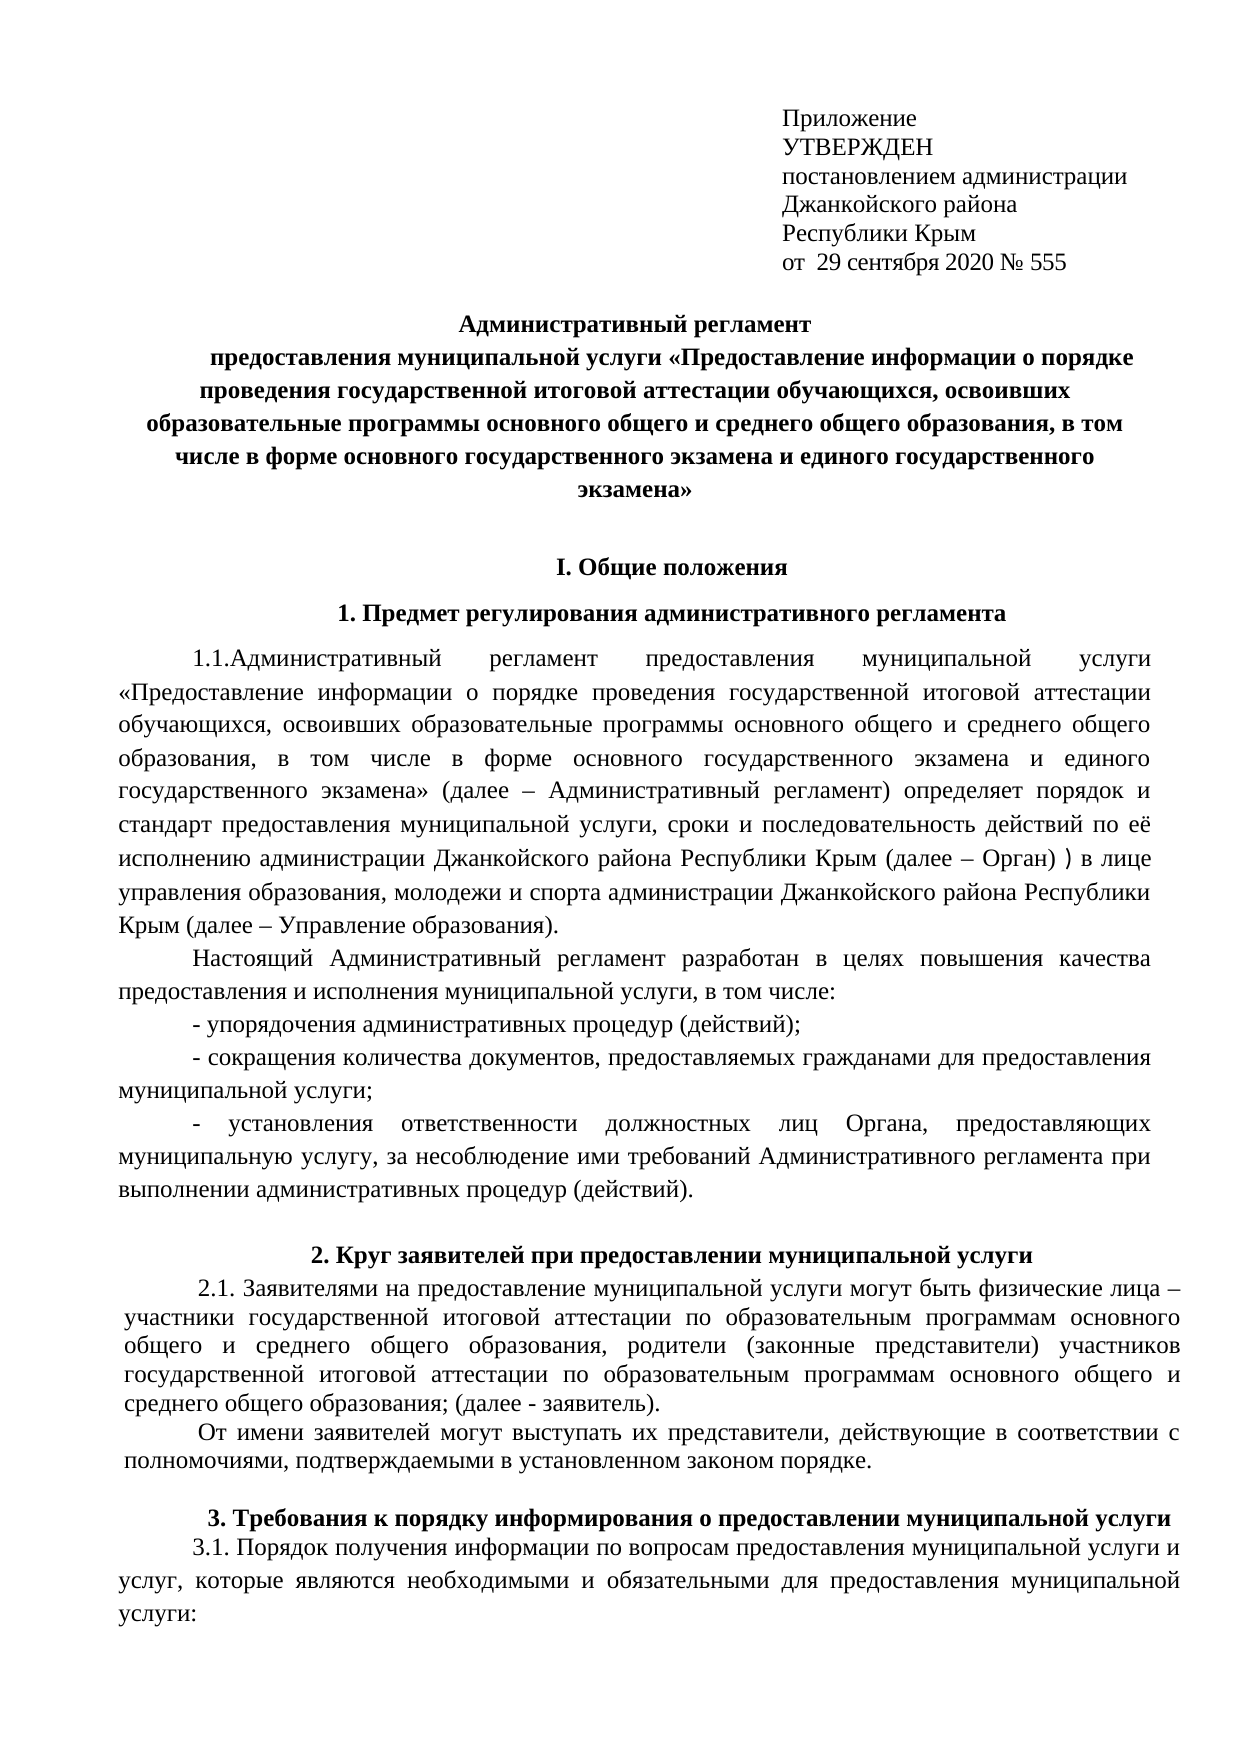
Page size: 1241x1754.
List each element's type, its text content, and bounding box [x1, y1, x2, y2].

text 1.1.Административный регламент предоставления муниципальной услуги «Предоставление информации о порядке проведения государственной итоговой аттестации обучающихся, освоивших образовательные программы основного общего и среднего общего образования, в том числе в форме основного государственного экзамена и единого государственного экзамена» (далее – Административный регламент) определяет порядок и стандарт предоставления муниципальной услуги, сроки и последовательность действий по её исполнению администрации Джанкойского района Республики Крым (далее – Орган) ) в лице управления образования, молодежи и спорта администрации Джанкойского района Республики Крым (далее – Управление образования). [118, 643, 1152, 938]
text Настоящий Административный регламент разработан в целях повышения качества предоставления и исполнения муниципальной услуги, в том числе: [118, 943, 1152, 1004]
text I. Общие положения [118, 552, 1152, 581]
text - установления ответственности должностных лиц Органа, предоставляющих муниципальную услугу, за несоблюдение ими требований Административного регламента при выполнении административных процедур (действий). [118, 1108, 1152, 1203]
text от 29 сентября 2020 № 555 [782, 247, 1152, 276]
text постановлением администрации Джанкойского района Республики Крым [782, 161, 1152, 247]
text 3.1. Порядок получения информации по вопросам предоставления муниципальной услуги и услуг, которые являются необходимыми и обязательными для предоставления муниципальной услуги: [118, 1532, 1181, 1626]
text - сокращения количества документов, предоставляемых гражданами для предоставления муниципальной услуги; [118, 1042, 1152, 1103]
text - упорядочения административных процедур (действий); [118, 1009, 1152, 1037]
text Административный регламент [118, 309, 1152, 338]
text предоставления муниципальной услуги «Предоставление информации о порядке проведения государственной итоговой аттестации обучающихся, освоивших образовательные программы основного общего и среднего общего образования, в том числе в форме основного государственного экзамена и единого государственного экзамена» [118, 342, 1152, 503]
text УТВЕРЖДЕН [782, 132, 1152, 161]
text 2. Круг заявителей при предоставлении муниципальной услуги [118, 1240, 1152, 1269]
text Приложение [782, 103, 1152, 132]
table_header 2.1. Заявителями на предоставление муниципальной услуги могут быть физические лица –участники государственной итоговой аттестации по образовательным программам основного общего и среднего общего образования, родители (законные представители) участников государственной итоговой аттестации по образовательным программам основного общего и среднего общего образования; (далее - заявитель). От имени заявителей могут выступать их представители, действующие в соответствии с полномочиями, подтверждаемыми в установленном законом порядке. 3. Требования к порядку информирования о предоставлении муниципальной услуги [118, 1273, 1187, 1532]
text 1. Предмет регулирования административного регламента [118, 598, 1152, 627]
